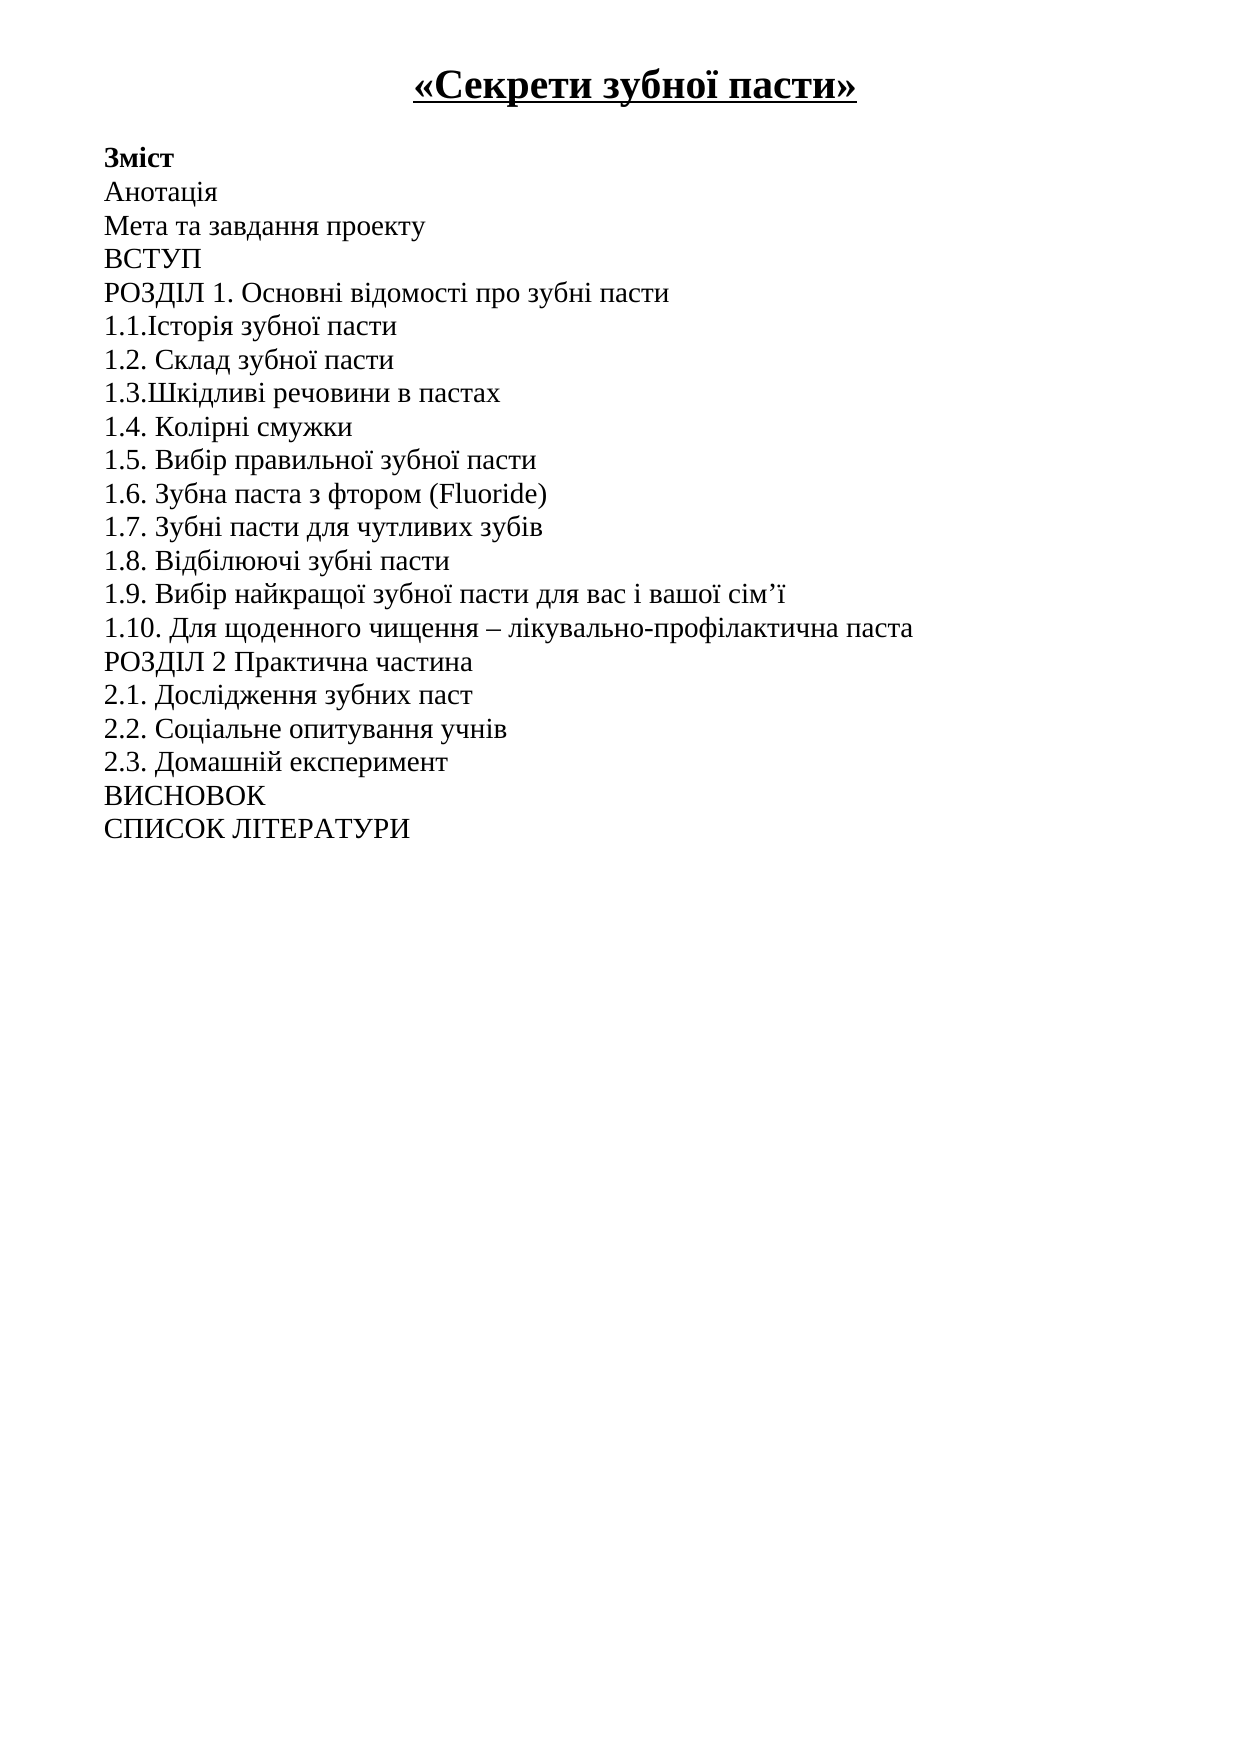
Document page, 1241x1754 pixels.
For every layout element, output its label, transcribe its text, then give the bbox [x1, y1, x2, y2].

text СПИСОК ЛІТЕРАТУРИ [74, 811, 1167, 845]
text 1.10. Для щоденного чищення – лікувально-профілактична паста [74, 610, 1167, 644]
text 1.9. Вибір найкращої зубної пасти для вас і вашої сім’ї [74, 577, 1167, 610]
text ВСТУП [74, 241, 1167, 275]
text РОЗДІЛ 2 Практична частина [74, 644, 1167, 677]
text 1.2. Склад зубної пасти [74, 342, 1167, 375]
text 1.6. Зубна паста з фтором (Fluoride) [74, 476, 1167, 509]
text 2.1. Дослідження зубних паст [74, 677, 1167, 711]
text 2.2. Соціальне опитування учнів [74, 711, 1167, 744]
text РОЗДІЛ 1. Основні відомості про зубні пасти [74, 275, 1167, 308]
text Анотація [74, 174, 1167, 208]
text 1.3.Шкідливі речовини в пастах [74, 375, 1167, 409]
text «Секрети зубної пасти» [74, 59, 1167, 107]
text 1.4. Колірні смужки [74, 409, 1167, 442]
text Зміст [74, 141, 1167, 174]
text 1.7. Зубні пасти для чутливих зубів [74, 509, 1167, 543]
text 1.5. Вибір правильної зубної пасти [74, 442, 1167, 476]
text 1.8. Відбілюючі зубні пасти [74, 543, 1167, 577]
text Мета та завдання проекту [74, 208, 1167, 241]
text 2.3. Домашній експеримент [74, 744, 1167, 778]
text 1.1.Історія зубної пасти [74, 308, 1167, 342]
text ВИСНОВОК [74, 778, 1167, 811]
